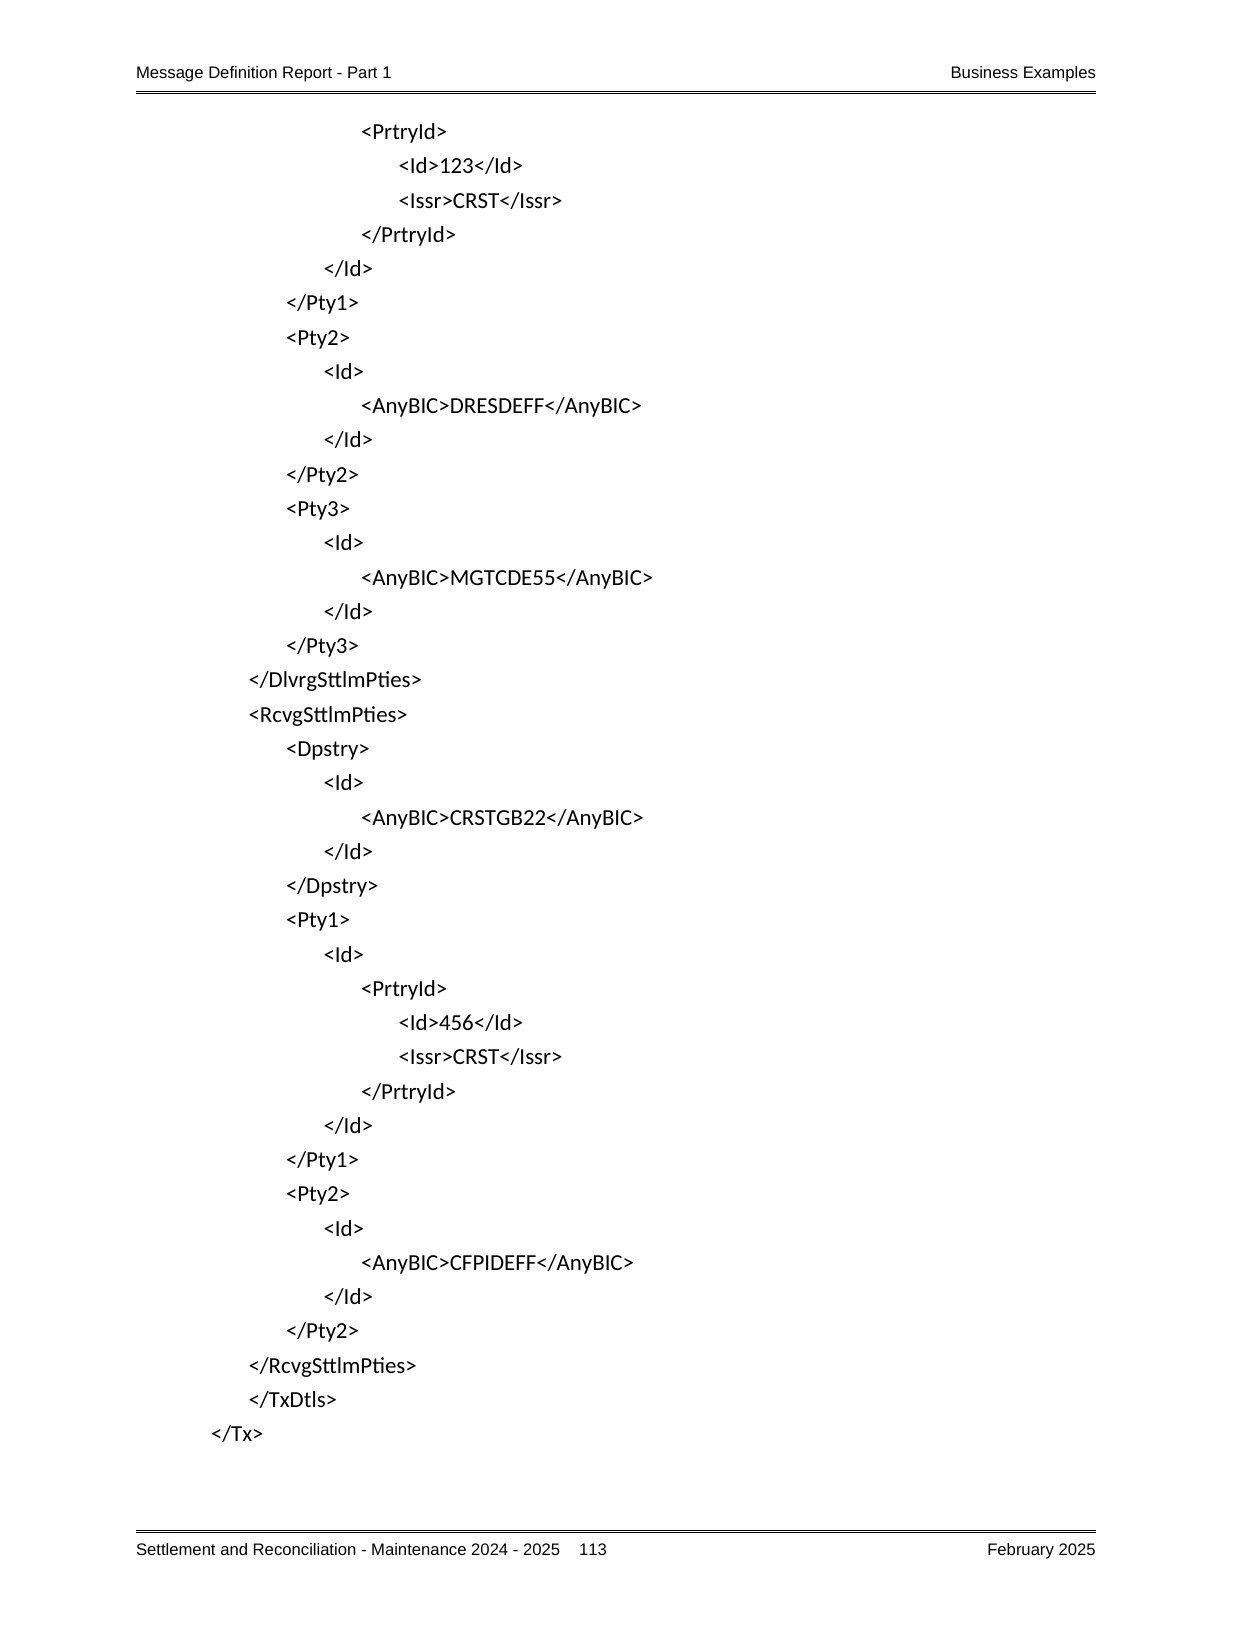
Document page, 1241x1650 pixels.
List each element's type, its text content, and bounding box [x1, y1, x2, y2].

text </Dpstry> [136, 871, 1104, 899]
text <RcvgSttlmPties> [136, 700, 1104, 728]
text <AnyBIC>MGTCDE55</AnyBIC> [136, 563, 1104, 591]
text <Id>123</Id> [136, 151, 1104, 179]
text <Pty3> [136, 494, 1104, 522]
text </Id> [136, 254, 1104, 282]
text </Id> [136, 597, 1104, 625]
text </Pty1> [136, 288, 1104, 317]
text </Id> [136, 837, 1104, 865]
text <Pty1> [136, 905, 1104, 933]
text <Id> [136, 528, 1104, 556]
text </Tx> [136, 1419, 1104, 1447]
text <Id> [136, 940, 1104, 968]
text </Id> [136, 1111, 1104, 1139]
text </PrtryId> [136, 1077, 1104, 1105]
text <Id> [136, 1214, 1104, 1242]
text <Id> [136, 357, 1104, 385]
text </DlvrgSttlmPties> [136, 666, 1104, 693]
text <PrtryId> [136, 117, 1104, 145]
text <AnyBIC>DRESDEFF</AnyBIC> [136, 391, 1104, 419]
text </TxDtls> [136, 1385, 1104, 1413]
text </Pty3> [136, 631, 1104, 659]
text <Id>456</Id> [136, 1008, 1104, 1036]
text <AnyBIC>CRSTGB22</AnyBIC> [136, 803, 1104, 831]
text <Pty2> [136, 323, 1104, 351]
text </Id> [136, 426, 1104, 454]
text </Pty1> [136, 1145, 1104, 1173]
text <AnyBIC>CFPIDEFF</AnyBIC> [136, 1248, 1104, 1276]
text <Pty2> [136, 1179, 1104, 1208]
text </RcvgSttlmPties> [136, 1351, 1104, 1379]
text <Dpstry> [136, 734, 1104, 762]
text </Pty2> [136, 1317, 1104, 1345]
text </Id> [136, 1282, 1104, 1310]
text </PrtryId> [136, 220, 1104, 248]
text <PrtryId> [136, 974, 1104, 1002]
text <Id> [136, 768, 1104, 796]
text </Pty2> [136, 460, 1104, 488]
text <Issr>CRST</Issr> [136, 186, 1104, 214]
text <Issr>CRST</Issr> [136, 1042, 1104, 1071]
